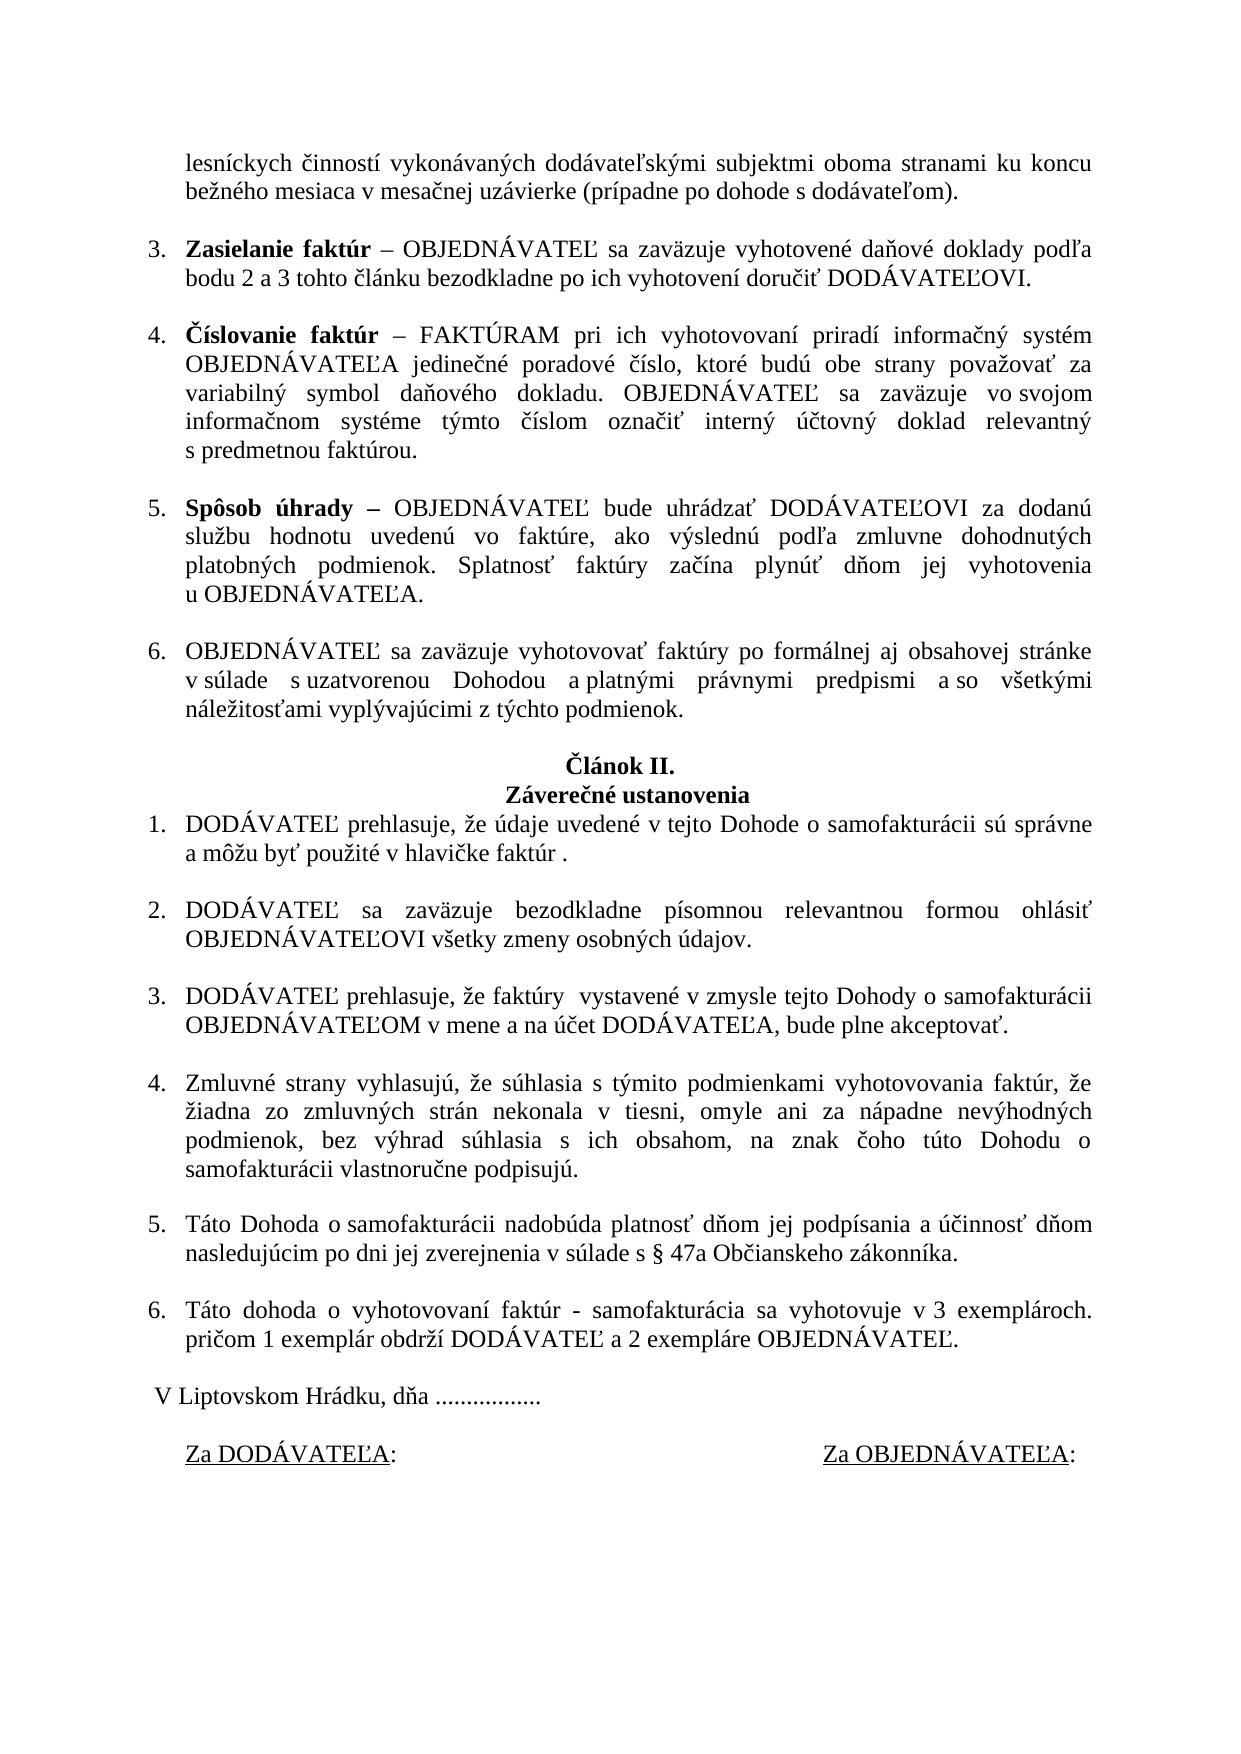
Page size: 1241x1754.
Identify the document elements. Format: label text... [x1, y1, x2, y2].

list OBJEDNÁVATEĽ sa zaväzuje vyhotovovať faktúry po formálnej aj obsahovej stránke v súlade s uzatvorenou Dohodou a platnými právnymi predpismi a so všetkými náležitosťami vyplývajúcimi z týchto podmienok. [148, 636, 1093, 723]
text Záverečné ustanovenia [162, 780, 1093, 809]
list Táto Dohoda o samofakturácii nadobúda platnosť dňom jej podpísania a účinnosť dňom nasledujúcim po dni jej zverejnenia v súlade s § 47a Občianskeho zákonníka. [148, 1209, 1093, 1266]
list Táto dohoda o vyhotovovaní faktúr - samofakturácia sa vyhotovuje v 3 exemplároch. pričom 1 exemplár obdrží DODÁVATEĽ a 2 exempláre OBJEDNÁVATEĽ. [148, 1295, 1093, 1353]
list Číslovanie faktúr – FAKTÚRAM pri ich vyhotovovaní priradí informačný systém OBJEDNÁVATEĽA jedinečné poradové číslo, ktoré budú obe strany považovať za variabilný symbol daňového dokladu. OBJEDNÁVATEĽ sa zaväzuje vo svojom informačnom systéme týmto číslom označiť interný účtovný doklad relevantný s predmetnou faktúrou. [148, 320, 1093, 464]
text Za DODÁVATEĽA: Za OBJEDNÁVATEĽA: [185, 1439, 1093, 1468]
text Článok II. [148, 751, 1093, 780]
list Zmluvné strany vyhlasujú, že súhlasia s týmito podmienkami vyhotovovania faktúr, že žiadna zo zmluvných strán nekonala v tiesni, omyle ani za nápadne nevýhodných podmienok, bez výhrad súhlasia s ich obsahom, na znak čoho túto Dohodu o samofakturácii vlastnoručne podpisujú. [148, 1068, 1093, 1183]
list Zasielanie faktúr – OBJEDNÁVATEĽ sa zaväzuje vyhotovené daňové doklady podľa bodu 2 a 3 tohto článku bezodkladne po ich vyhotovení doručiť DODÁVATEĽOVI. [148, 234, 1093, 291]
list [148, 148, 1093, 205]
list DODÁVATEĽ prehlasuje, že údaje uvedené v tejto Dohode o samofakturácii sú správne a môžu byť použité v hlavičke faktúr . [148, 809, 1093, 866]
list DODÁVATEĽ prehlasuje, že faktúry vystavené v zmysle tejto Dohody o samofakturácii OBJEDNÁVATEĽOM v mene a na účet DODÁVATEĽA, bude plne akceptovať. [148, 981, 1093, 1039]
list DODÁVATEĽ sa zaväzuje bezodkladne písomnou relevantnou formou ohlásiť OBJEDNÁVATEĽOVI všetky zmeny osobných údajov. [148, 895, 1093, 953]
text V Liptovskom Hrádku, dňa ................. [148, 1381, 1093, 1410]
list Spôsob úhrady – OBJEDNÁVATEĽ bude uhrádzať DODÁVATEĽOVI za dodanú službu hodnotu uvedenú vo faktúre, ako výslednú podľa zmluvne dohodnutých platobných podmienok. Splatnosť faktúry začína plynúť dňom jej vyhotovenia u OBJEDNÁVATEĽA. [148, 493, 1093, 608]
